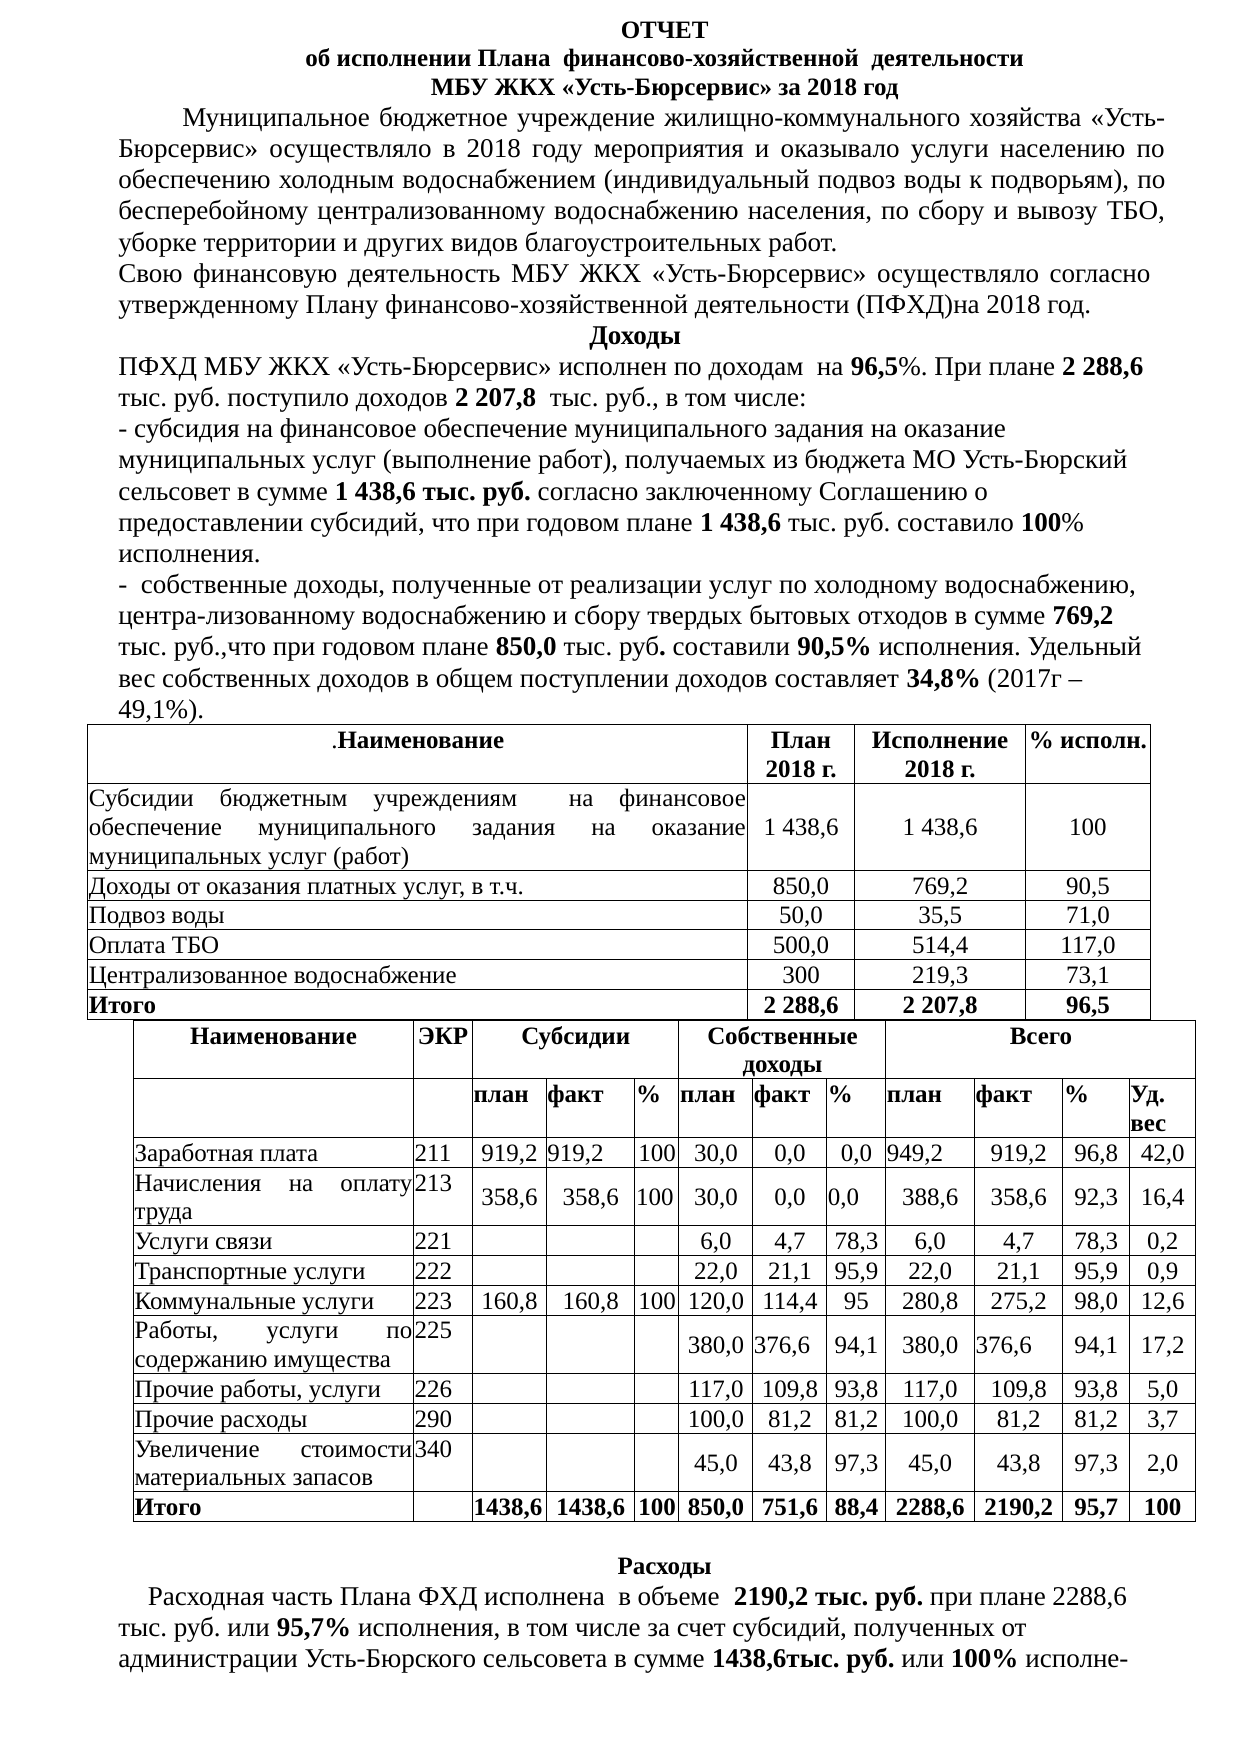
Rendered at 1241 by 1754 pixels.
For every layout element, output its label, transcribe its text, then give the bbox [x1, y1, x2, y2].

table_cell 90,5 [1026, 871, 1150, 899]
table_cell 0,2 [1130, 1226, 1195, 1255]
table_cell 50,0 [748, 901, 854, 929]
table_cell Коммунальные услуги [134, 1286, 413, 1314]
table_cell [473, 1316, 546, 1373]
table_cell 100 [635, 1492, 678, 1521]
table_cell 81,2 [975, 1404, 1062, 1433]
text Свою финансовую деятельность МБУ ЖКХ «Усть-Бюрсервис» осуществляло согласно утвержденному Плану финансово-хозяйственной деятельности (ПФХД)на 2018 год. [118, 257, 1152, 319]
table_cell 78,3 [1063, 1226, 1129, 1255]
table_cell Работы, услуги по содержанию имущества [134, 1316, 413, 1373]
table_cell 81,2 [1063, 1404, 1129, 1433]
table_cell [635, 1434, 678, 1491]
table_cell 100 [1026, 784, 1150, 870]
text ОТЧЕТ об исполнении Плана финансово-хозяйственной деятельности МБУ ЖКХ «Усть-Бюрсервис» за 2018 год [177, 15, 1152, 101]
table_cell 919,2 [547, 1138, 634, 1167]
table_cell 12,6 [1130, 1286, 1195, 1314]
table_cell 221 [414, 1226, 472, 1255]
table_cell Итого [88, 990, 747, 1019]
table_header .Наименование [88, 725, 747, 782]
table_cell 1438,6 [473, 1492, 546, 1521]
table_cell 100 [635, 1168, 678, 1225]
table_cell 100 [635, 1286, 678, 1314]
table_cell 2 288,6 [748, 990, 854, 1019]
table_cell 376,6 [753, 1316, 826, 1373]
table_cell 0,9 [1130, 1256, 1195, 1285]
table_cell 160,8 [473, 1286, 546, 1314]
table_cell 81,2 [753, 1404, 826, 1433]
table_cell Прочие расходы [134, 1404, 413, 1433]
table_cell 94,1 [827, 1316, 885, 1373]
table_cell 96,8 [1063, 1138, 1129, 1167]
table_cell 43,8 [975, 1434, 1062, 1491]
table_cell [134, 1079, 413, 1137]
table_cell [473, 1404, 546, 1433]
table_cell 376,6 [975, 1316, 1062, 1373]
table_cell [414, 1079, 472, 1137]
table_cell 949,2 [886, 1138, 974, 1167]
table_cell 340 [414, 1434, 472, 1491]
table_header Собственные доходы [679, 1021, 885, 1078]
table_cell факт [753, 1079, 826, 1137]
table_cell 6,0 [886, 1226, 974, 1255]
table_header Наименование [134, 1021, 413, 1078]
table_cell 21,1 [753, 1256, 826, 1285]
table_cell Подвоз воды [88, 901, 747, 929]
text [118, 1579, 1152, 1673]
table_cell 275,2 [975, 1286, 1062, 1314]
table_cell 109,8 [753, 1374, 826, 1403]
table_cell 16,4 [1130, 1168, 1195, 1225]
table_cell 380,0 [886, 1316, 974, 1373]
table_cell 114,4 [753, 1286, 826, 1314]
table_cell 78,3 [827, 1226, 885, 1255]
table_cell 94,1 [1063, 1316, 1129, 1373]
table_cell 219,3 [855, 960, 1025, 989]
table_cell 500,0 [748, 930, 854, 959]
table_cell Прочие работы, услуги [134, 1374, 413, 1403]
table_cell 22,0 [679, 1256, 752, 1285]
table_cell % [1063, 1079, 1129, 1137]
table_cell 2 207,8 [855, 990, 1025, 1019]
table_cell 6,0 [679, 1226, 752, 1255]
table_header Исполнение 2018 г. [855, 725, 1025, 782]
table_cell 380,0 [679, 1316, 752, 1373]
table_cell 35,5 [855, 901, 1025, 929]
text Расходы [177, 1551, 1152, 1579]
table_cell 73,1 [1026, 960, 1150, 989]
table_cell план [886, 1079, 974, 1137]
table_cell Доходы от оказания платных услуг, в т.ч. [88, 871, 747, 899]
text Доходы [118, 319, 1152, 350]
table_cell Итого [134, 1492, 413, 1521]
table_cell [635, 1374, 678, 1403]
table_cell 97,3 [1063, 1434, 1129, 1491]
table_cell план [679, 1079, 752, 1137]
table_cell 21,1 [975, 1256, 1062, 1285]
table_cell [414, 1492, 472, 1521]
table_cell факт [975, 1079, 1062, 1137]
table_cell 4,7 [753, 1226, 826, 1255]
table_cell 30,0 [679, 1138, 752, 1167]
table_header Всего [886, 1021, 1195, 1078]
text Муниципальное бюджетное учреждение жилищно-коммунального хозяйства «Усть-Бюрсервис» осуществляло в 2018 году мероприятия и оказывало услуги населению по обеспечению холодным водоснабжением (индивидуальный подвоз воды к подворьям), по бесперебойному централизованному водоснабжению населения, по сбору и вывозу ТБО, уборке территории и других видов благоустроительных работ. [118, 101, 1167, 257]
table_cell 100 [635, 1138, 678, 1167]
table_cell [635, 1226, 678, 1255]
table_cell Увеличение стоимости материальных запасов [134, 1434, 413, 1491]
table_cell [473, 1434, 546, 1491]
table_cell 17,2 [1130, 1316, 1195, 1373]
table_cell 514,4 [855, 930, 1025, 959]
table_cell 100,0 [679, 1404, 752, 1433]
table_cell [473, 1256, 546, 1285]
table_cell 769,2 [855, 871, 1025, 899]
table_cell 98,0 [1063, 1286, 1129, 1314]
table_header Субсидии [473, 1021, 678, 1078]
table_cell 226 [414, 1374, 472, 1403]
table_cell 42,0 [1130, 1138, 1195, 1167]
table_cell 211 [414, 1138, 472, 1167]
table_cell 120,0 [679, 1286, 752, 1314]
table_header % исполн. [1026, 725, 1150, 782]
table_cell 751,6 [753, 1492, 826, 1521]
table_cell 95 [827, 1286, 885, 1314]
table_cell 2190,2 [975, 1492, 1062, 1521]
table_cell 225 [414, 1316, 472, 1373]
table_cell 117,0 [1026, 930, 1150, 959]
table_cell Услуги связи [134, 1226, 413, 1255]
table_cell 93,8 [827, 1374, 885, 1403]
table_cell 22,0 [886, 1256, 974, 1285]
table_cell 117,0 [886, 1374, 974, 1403]
table_header План 2018 г. [748, 725, 854, 782]
table_cell 95,9 [1063, 1256, 1129, 1285]
table_cell 5,0 [1130, 1374, 1195, 1403]
table_cell [547, 1226, 634, 1255]
table_cell 117,0 [679, 1374, 752, 1403]
table_cell 0,0 [827, 1168, 885, 1225]
table_cell факт [547, 1079, 634, 1137]
table_cell 919,2 [975, 1138, 1062, 1167]
table_cell 1438,6 [547, 1492, 634, 1521]
table_cell 280,8 [886, 1286, 974, 1314]
table_cell 358,6 [547, 1168, 634, 1225]
table_cell Централизованное водоснабжение [88, 960, 747, 989]
table_cell 109,8 [975, 1374, 1062, 1403]
table_cell 45,0 [886, 1434, 974, 1491]
table_cell 2288,6 [886, 1492, 974, 1521]
table_cell 850,0 [748, 871, 854, 899]
table_cell Заработная плата [134, 1138, 413, 1167]
table_cell 95,9 [827, 1256, 885, 1285]
table_cell план [473, 1079, 546, 1137]
table_cell 45,0 [679, 1434, 752, 1491]
table_cell 358,6 [473, 1168, 546, 1225]
text - собственные доходы, полученные от реализации услуг по холодному водоснабжению, центра-лизованному водоснабжению и сбору твердых бытовых отходов в сумме 769,2 тыс. руб.,что при годовом плане 850,0 тыс. руб. составили 90,5% исполнения. Удельный вес собственных доходов в общем поступлении доходов составляет 34,8% (2017г – 49,1%). [118, 568, 1152, 724]
table_cell 0,0 [753, 1138, 826, 1167]
table_cell [473, 1226, 546, 1255]
table_cell [547, 1404, 634, 1433]
table_cell Уд. вес [1130, 1079, 1195, 1137]
table_cell 223 [414, 1286, 472, 1314]
table_cell 388,6 [886, 1168, 974, 1225]
table_cell Начисления на оплату труда [134, 1168, 413, 1225]
table_cell 1 438,6 [748, 784, 854, 870]
table_cell 290 [414, 1404, 472, 1433]
table_cell % [635, 1079, 678, 1137]
table_cell 0,0 [827, 1138, 885, 1167]
table_cell 71,0 [1026, 901, 1150, 929]
table_cell 88,4 [827, 1492, 885, 1521]
table_cell 2,0 [1130, 1434, 1195, 1491]
table_cell 30,0 [679, 1168, 752, 1225]
table_cell 1 438,6 [855, 784, 1025, 870]
table_cell 43,8 [753, 1434, 826, 1491]
table_cell 93,8 [1063, 1374, 1129, 1403]
table_cell 222 [414, 1256, 472, 1285]
text ПФХД МБУ ЖКХ «Усть-Бюрсервис» исполнен по доходам на 96,5%. При плане 2 288,6 тыс. руб. поступило доходов 2 207,8 тыс. руб., в том числе: - субсидия на финансовое обеспечение муниципального задания на оказание муниципальных услуг (выполнение работ), получаемых из бюджета МО Усть-Бюрский сельсовет в сумме 1 438,6 тыс. руб. согласно заключенному Соглашению о предоставлении субсидий, что при годовом плане 1 438,6 тыс. руб. составило 100% исполнения. [118, 350, 1152, 568]
table_cell 850,0 [679, 1492, 752, 1521]
table_cell [547, 1316, 634, 1373]
table_cell 100,0 [886, 1404, 974, 1433]
table_cell 0,0 [753, 1168, 826, 1225]
table_cell [547, 1434, 634, 1491]
table_cell 95,7 [1063, 1492, 1129, 1521]
table_cell 92,3 [1063, 1168, 1129, 1225]
table_cell [547, 1374, 634, 1403]
table_cell 358,6 [975, 1168, 1062, 1225]
table_cell 213 [414, 1168, 472, 1225]
table_cell 97,3 [827, 1434, 885, 1491]
table_cell 4,7 [975, 1226, 1062, 1255]
table_cell Транспортные услуги [134, 1256, 413, 1285]
table_cell 100 [1130, 1492, 1195, 1521]
table_cell 3,7 [1130, 1404, 1195, 1433]
table_cell 919,2 [473, 1138, 546, 1167]
table_cell [635, 1404, 678, 1433]
table_cell [473, 1374, 546, 1403]
table_cell 81,2 [827, 1404, 885, 1433]
table_cell 300 [748, 960, 854, 989]
table_cell [635, 1256, 678, 1285]
table_cell % [827, 1079, 885, 1137]
table_cell Субсидии бюджетным учреждениям на финансовое обеспечение муниципального задания на оказание муниципальных услуг (работ) [88, 784, 747, 870]
table_cell [635, 1316, 678, 1373]
table_header ЭКР [414, 1021, 472, 1078]
table_cell Оплата ТБО [88, 930, 747, 959]
table_cell [547, 1256, 634, 1285]
table_cell 160,8 [547, 1286, 634, 1314]
table_cell 96,5 [1026, 990, 1150, 1019]
